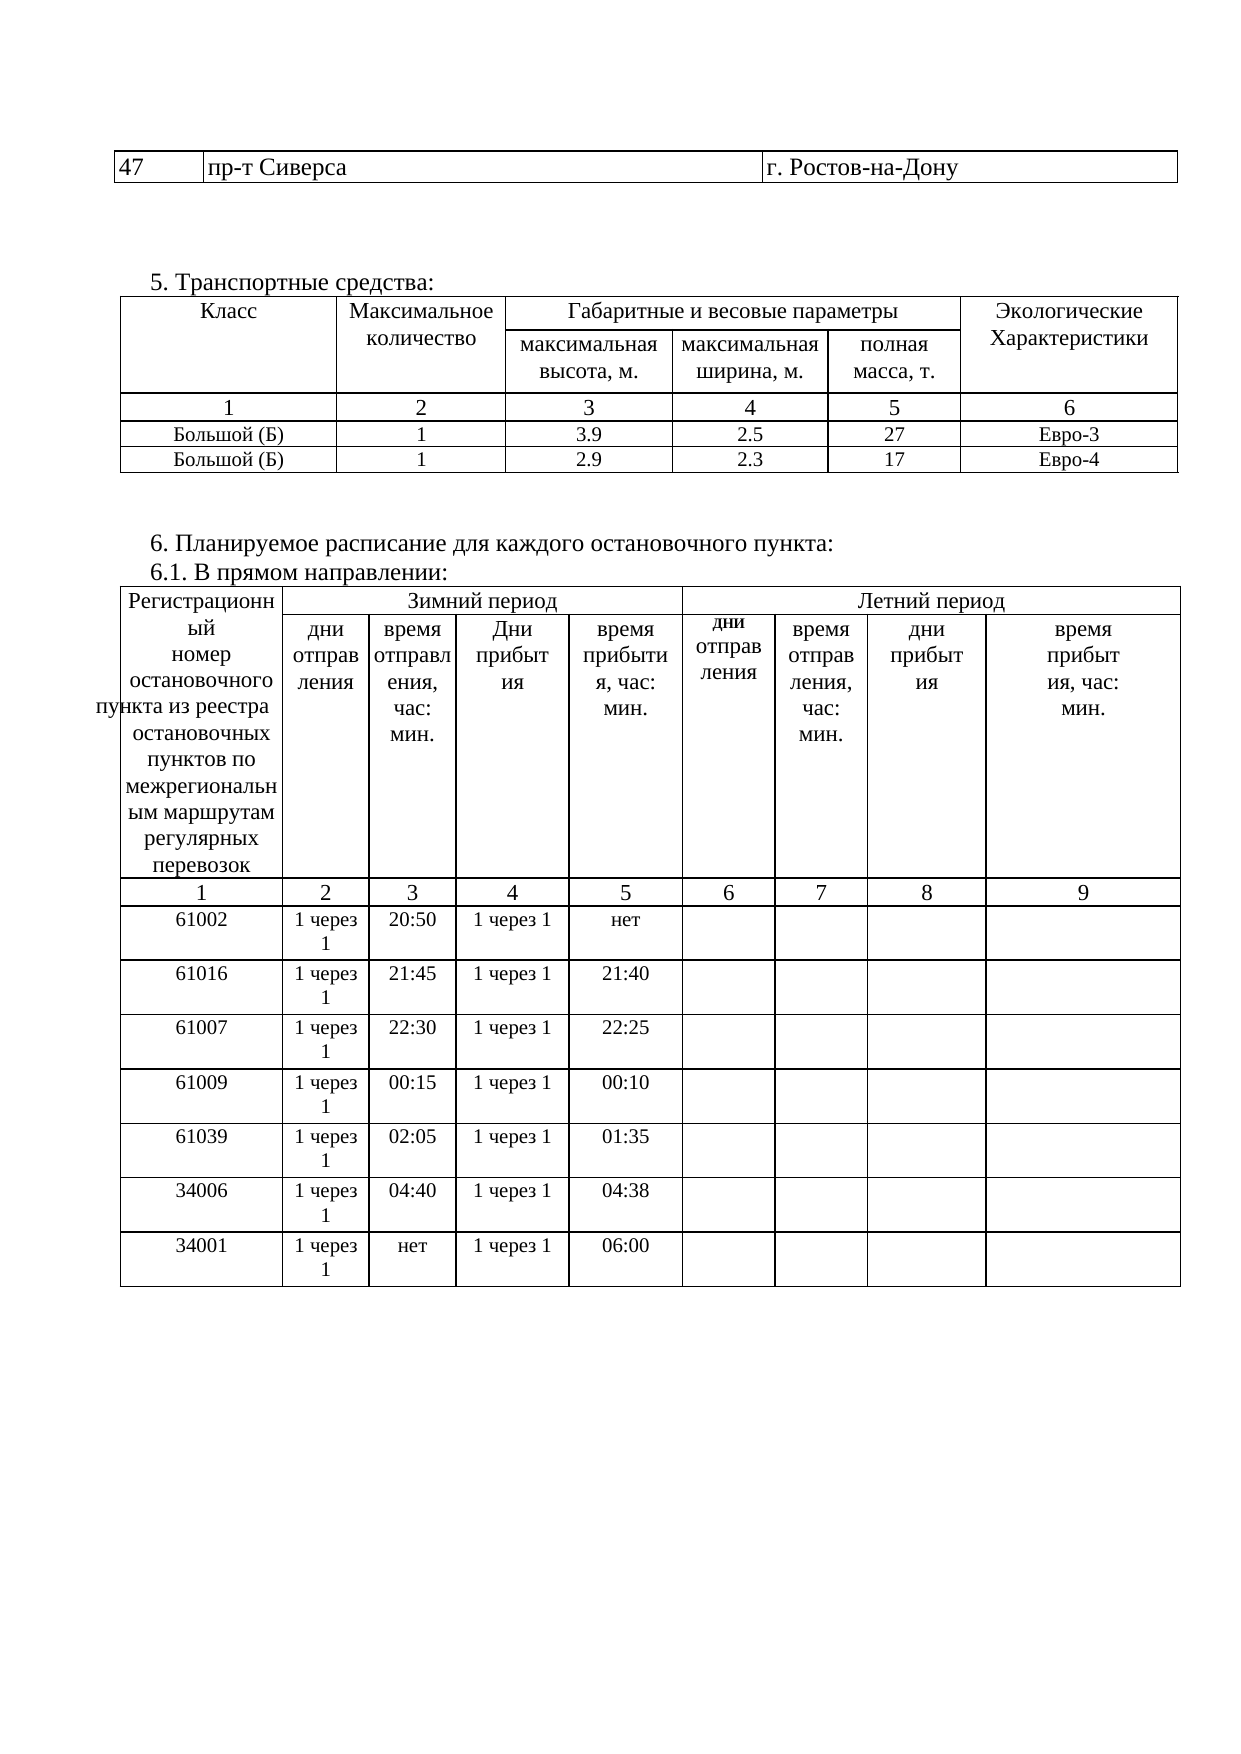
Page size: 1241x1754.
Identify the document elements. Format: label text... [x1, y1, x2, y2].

table_cell 2.9 [506, 447, 672, 471]
table_cell [776, 1070, 867, 1122]
table_cell 61002 [121, 907, 282, 959]
table_cell [868, 1178, 985, 1231]
table_cell 1 через 1 [283, 1178, 368, 1231]
table_cell [987, 1178, 1180, 1231]
table_cell [683, 907, 774, 959]
table_cell Дни прибыт ия [457, 615, 568, 877]
table_cell 22:30 [370, 1015, 455, 1068]
table_cell [987, 907, 1180, 959]
table_cell 27 [829, 422, 960, 446]
table_cell [987, 1015, 1180, 1068]
table_cell Евро-3 [961, 422, 1177, 446]
table_cell [776, 1124, 867, 1177]
table_cell дни прибыт ия [868, 615, 985, 877]
table_cell 1 через 1 [457, 1070, 568, 1122]
table_cell 04:38 [570, 1178, 682, 1231]
table_cell время отправ ления, час: мин. [776, 615, 867, 877]
table_cell [868, 1015, 985, 1068]
text 5. Транспортные средства: [150, 267, 1090, 296]
table_cell 5 [570, 879, 682, 905]
table_cell 6 [961, 394, 1177, 420]
table_cell [776, 1015, 867, 1068]
table_header Зимний период [283, 587, 682, 613]
table_cell 21:40 [570, 961, 682, 1014]
table_header Регистрационный номер остановочного пункта из реестра остановочных пунктов по межрегиональным маршрутам регулярных перевозок [121, 587, 282, 877]
table_cell 20:50 [370, 907, 455, 959]
table_cell 17 [829, 447, 960, 471]
table_cell 1 через 1 [457, 1124, 568, 1177]
table_cell 5 [829, 394, 960, 420]
table_cell [987, 1233, 1180, 1286]
table_cell 1 через 1 [283, 907, 368, 959]
table_cell 1 [337, 422, 505, 446]
table_cell 1 через 1 [457, 1015, 568, 1068]
table_cell 1 [121, 394, 336, 420]
table_header Максимальное количество [337, 297, 505, 392]
table_cell [776, 907, 867, 959]
table_cell 4 [673, 394, 827, 420]
table_header Класс [121, 297, 336, 392]
table_cell [683, 1233, 774, 1286]
table_cell [868, 1070, 985, 1122]
table_cell время прибыти я, час: мин. [570, 615, 682, 877]
table_cell [868, 961, 985, 1014]
table_cell [776, 1233, 867, 1286]
table_cell 6 [683, 879, 774, 905]
table_cell нет [370, 1233, 455, 1286]
table_cell [868, 1233, 985, 1286]
text 6. Планируемое расписание для каждого остановочного пункта: [150, 528, 1090, 557]
table_cell 4 [457, 879, 568, 905]
table_cell [683, 961, 774, 1014]
table_cell Большой (Б) [121, 447, 336, 471]
table_cell 34006 [121, 1178, 282, 1231]
table_cell 9 [987, 879, 1180, 905]
table_cell максимальная ширина, м. [673, 331, 827, 392]
table_cell 2.3 [673, 447, 827, 471]
table_cell [683, 1124, 774, 1177]
table_header Летний период [683, 587, 1180, 613]
table_cell 01:35 [570, 1124, 682, 1177]
table_cell г. Ростов-на-Дону [763, 152, 1177, 181]
table_cell [683, 1015, 774, 1068]
table_cell [987, 1070, 1180, 1122]
table_cell [868, 1124, 985, 1177]
table_cell 61009 [121, 1070, 282, 1122]
table_cell 3 [506, 394, 672, 420]
table_cell 34001 [121, 1233, 282, 1286]
table_cell 00:10 [570, 1070, 682, 1122]
table_cell [776, 1178, 867, 1231]
table_cell дни отправ ления [283, 615, 368, 877]
table_cell Евро-4 [961, 447, 1177, 471]
table_cell 7 [776, 879, 867, 905]
table_cell время отправл ения, час: мин. [370, 615, 455, 877]
table_cell 1 через 1 [283, 961, 368, 1014]
table_header Экологические Характеристики [961, 297, 1177, 392]
table_cell Большой (Б) [121, 422, 336, 446]
table_cell [987, 961, 1180, 1014]
table_header Габаритные и весовые параметры [506, 297, 960, 329]
table_cell 1 [121, 879, 282, 905]
table_cell 3.9 [506, 422, 672, 446]
table_cell [776, 961, 867, 1014]
table_cell 1 через 1 [457, 1178, 568, 1231]
table_cell 04:40 [370, 1178, 455, 1231]
table_cell 1 через 1 [283, 1124, 368, 1177]
table_cell 1 через 1 [457, 961, 568, 1014]
table_cell пр-т Сиверса [204, 152, 762, 181]
table_cell 2 [283, 879, 368, 905]
table_cell 47 [115, 152, 203, 181]
table_cell 1 [337, 447, 505, 471]
table_cell 06:00 [570, 1233, 682, 1286]
table_cell 61039 [121, 1124, 282, 1177]
table_cell [683, 1178, 774, 1231]
table_cell ДНИ отправ ления [683, 615, 774, 877]
table_cell 61007 [121, 1015, 282, 1068]
table_cell [868, 907, 985, 959]
table_cell максимальная высота, м. [506, 331, 672, 392]
table_cell 1 через 1 [283, 1070, 368, 1122]
table_cell 21:45 [370, 961, 455, 1014]
table_cell [683, 1070, 774, 1122]
table_cell 61016 [121, 961, 282, 1014]
table_cell 2.5 [673, 422, 827, 446]
text 6.1. В прямом направлении: [150, 557, 1090, 586]
table_cell время прибыт ия, час: мин. [987, 615, 1180, 877]
table_cell 1 через 1 [283, 1015, 368, 1068]
table_cell нет [570, 907, 682, 959]
table_cell 22:25 [570, 1015, 682, 1068]
table_cell 1 через 1 [283, 1233, 368, 1286]
table_cell полная масса, т. [829, 331, 960, 392]
table_cell 00:15 [370, 1070, 455, 1122]
table_cell 8 [868, 879, 985, 905]
table_cell 02:05 [370, 1124, 455, 1177]
table_cell 1 через 1 [457, 1233, 568, 1286]
table_cell 2 [337, 394, 505, 420]
table_cell 3 [370, 879, 455, 905]
table_cell 1 через 1 [457, 907, 568, 959]
table_cell [987, 1124, 1180, 1177]
